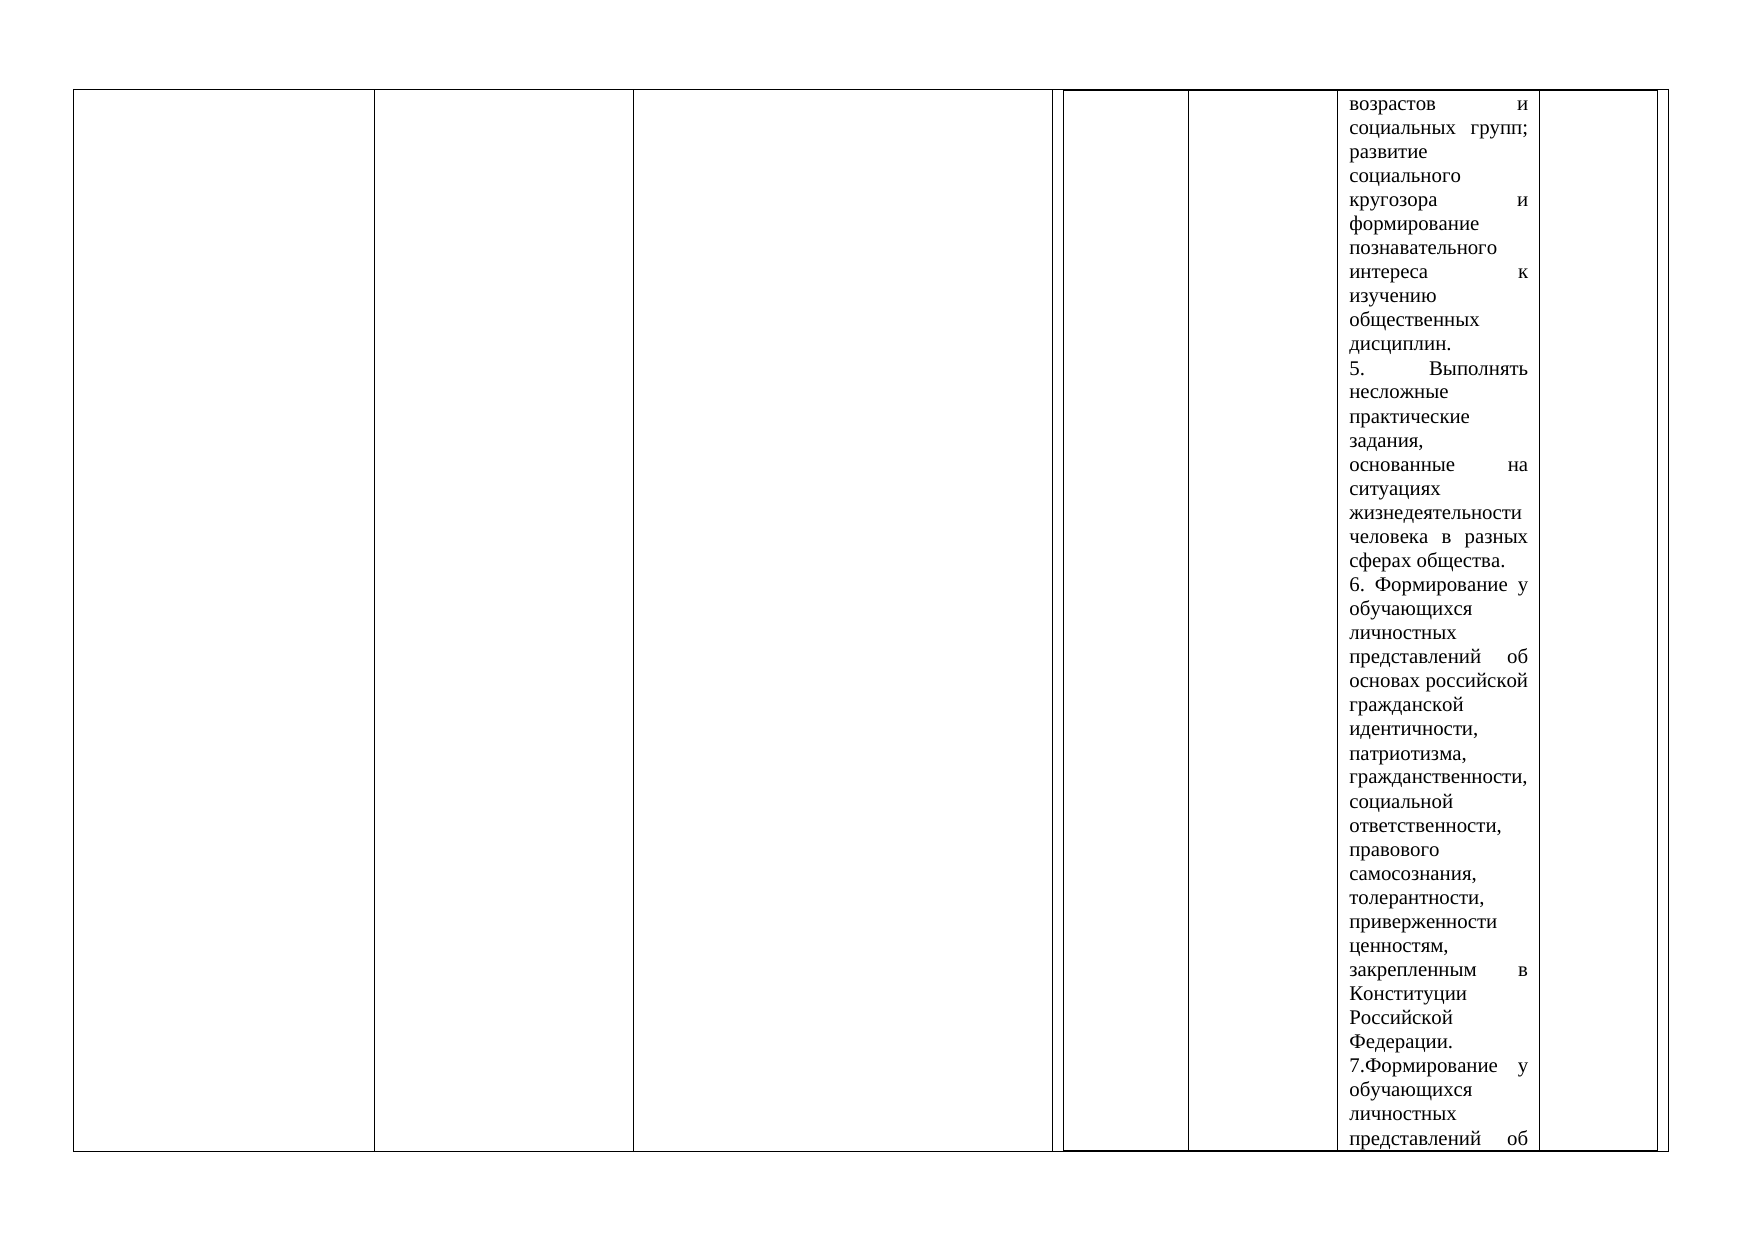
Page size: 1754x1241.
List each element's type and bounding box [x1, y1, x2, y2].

table_cell [74, 90, 374, 1151]
table_cell [375, 90, 633, 1151]
table_cell [1064, 91, 1188, 1150]
table_cell [1338, 91, 1539, 1150]
table_cell [1540, 91, 1657, 1150]
table_cell [1053, 90, 1063, 1151]
table_cell [1189, 91, 1337, 1150]
table_cell [634, 90, 1052, 1151]
table_cell [1658, 90, 1668, 1151]
